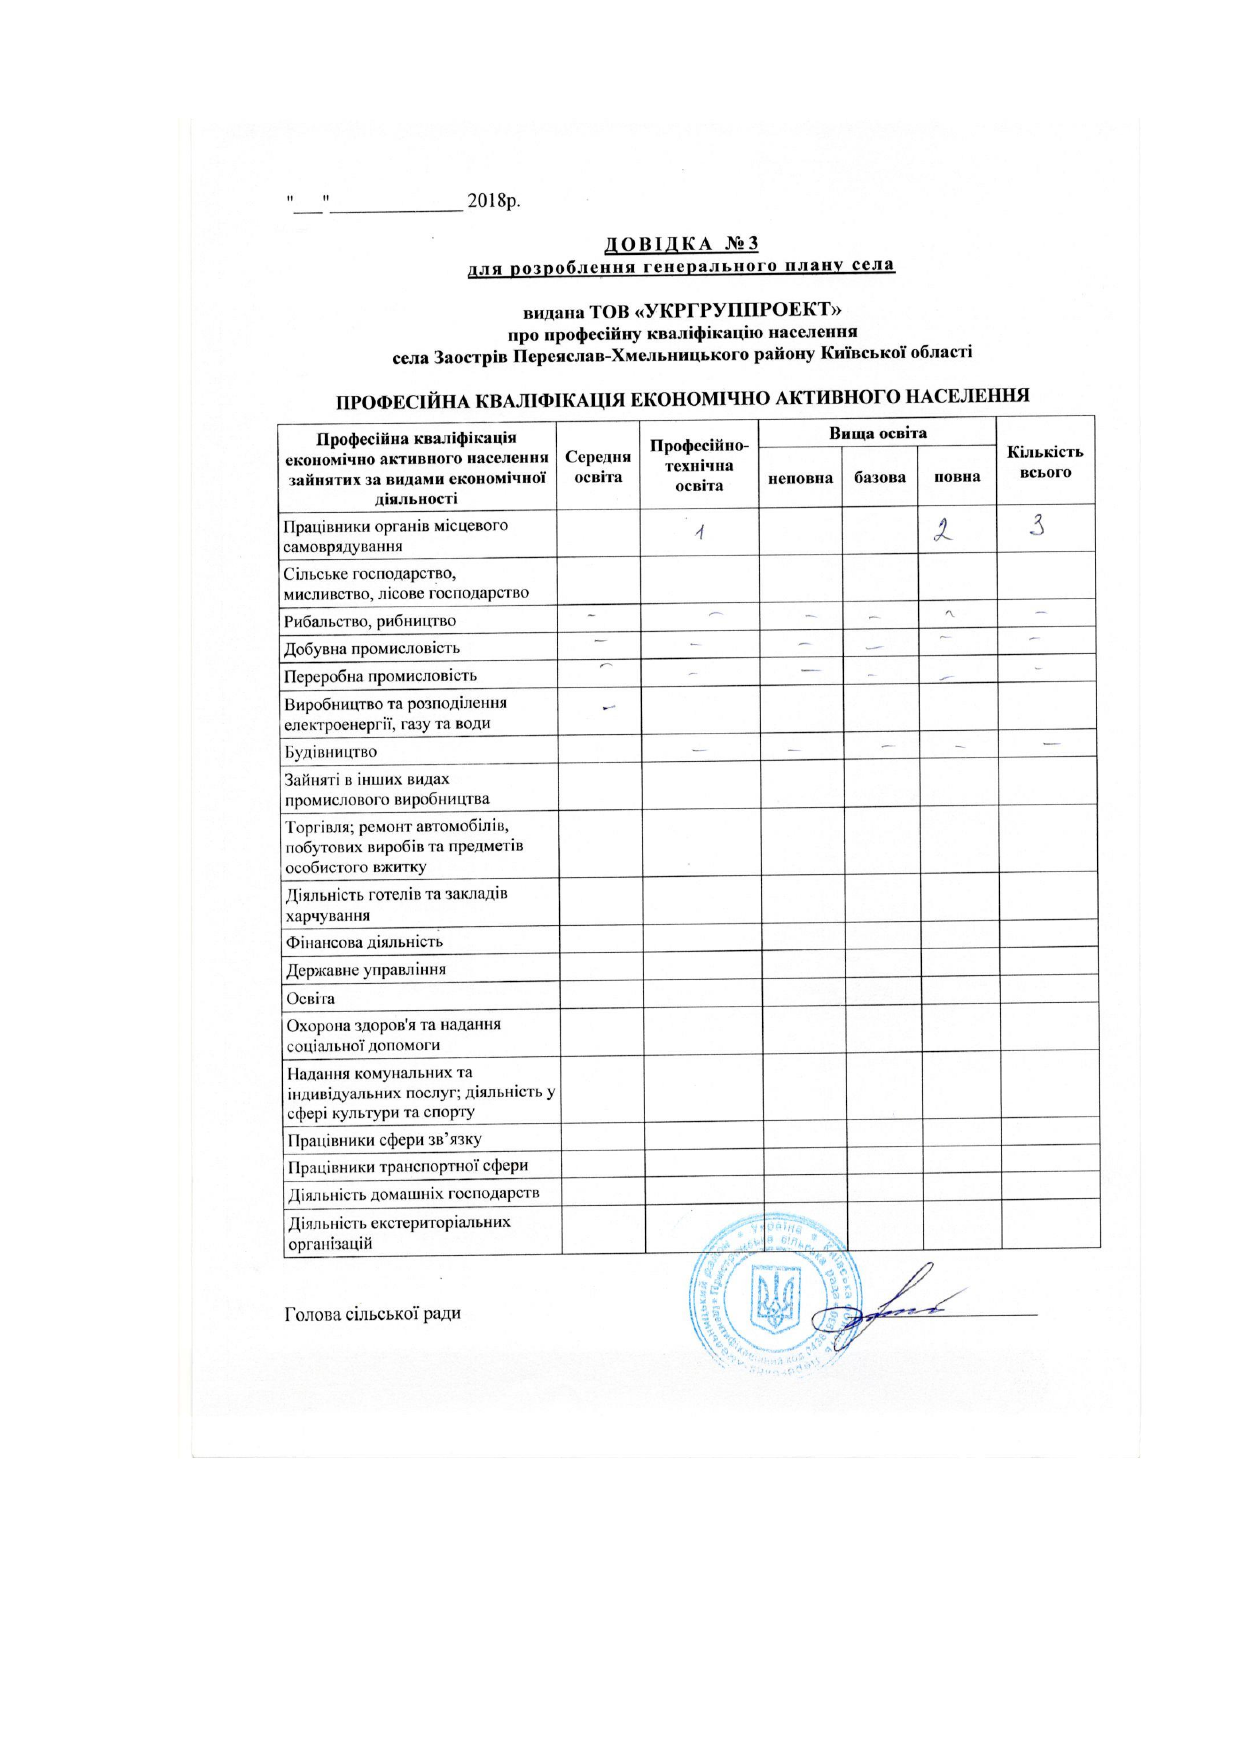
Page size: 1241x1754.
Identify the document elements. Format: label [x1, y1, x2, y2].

picture [177, 118, 1152, 1530]
